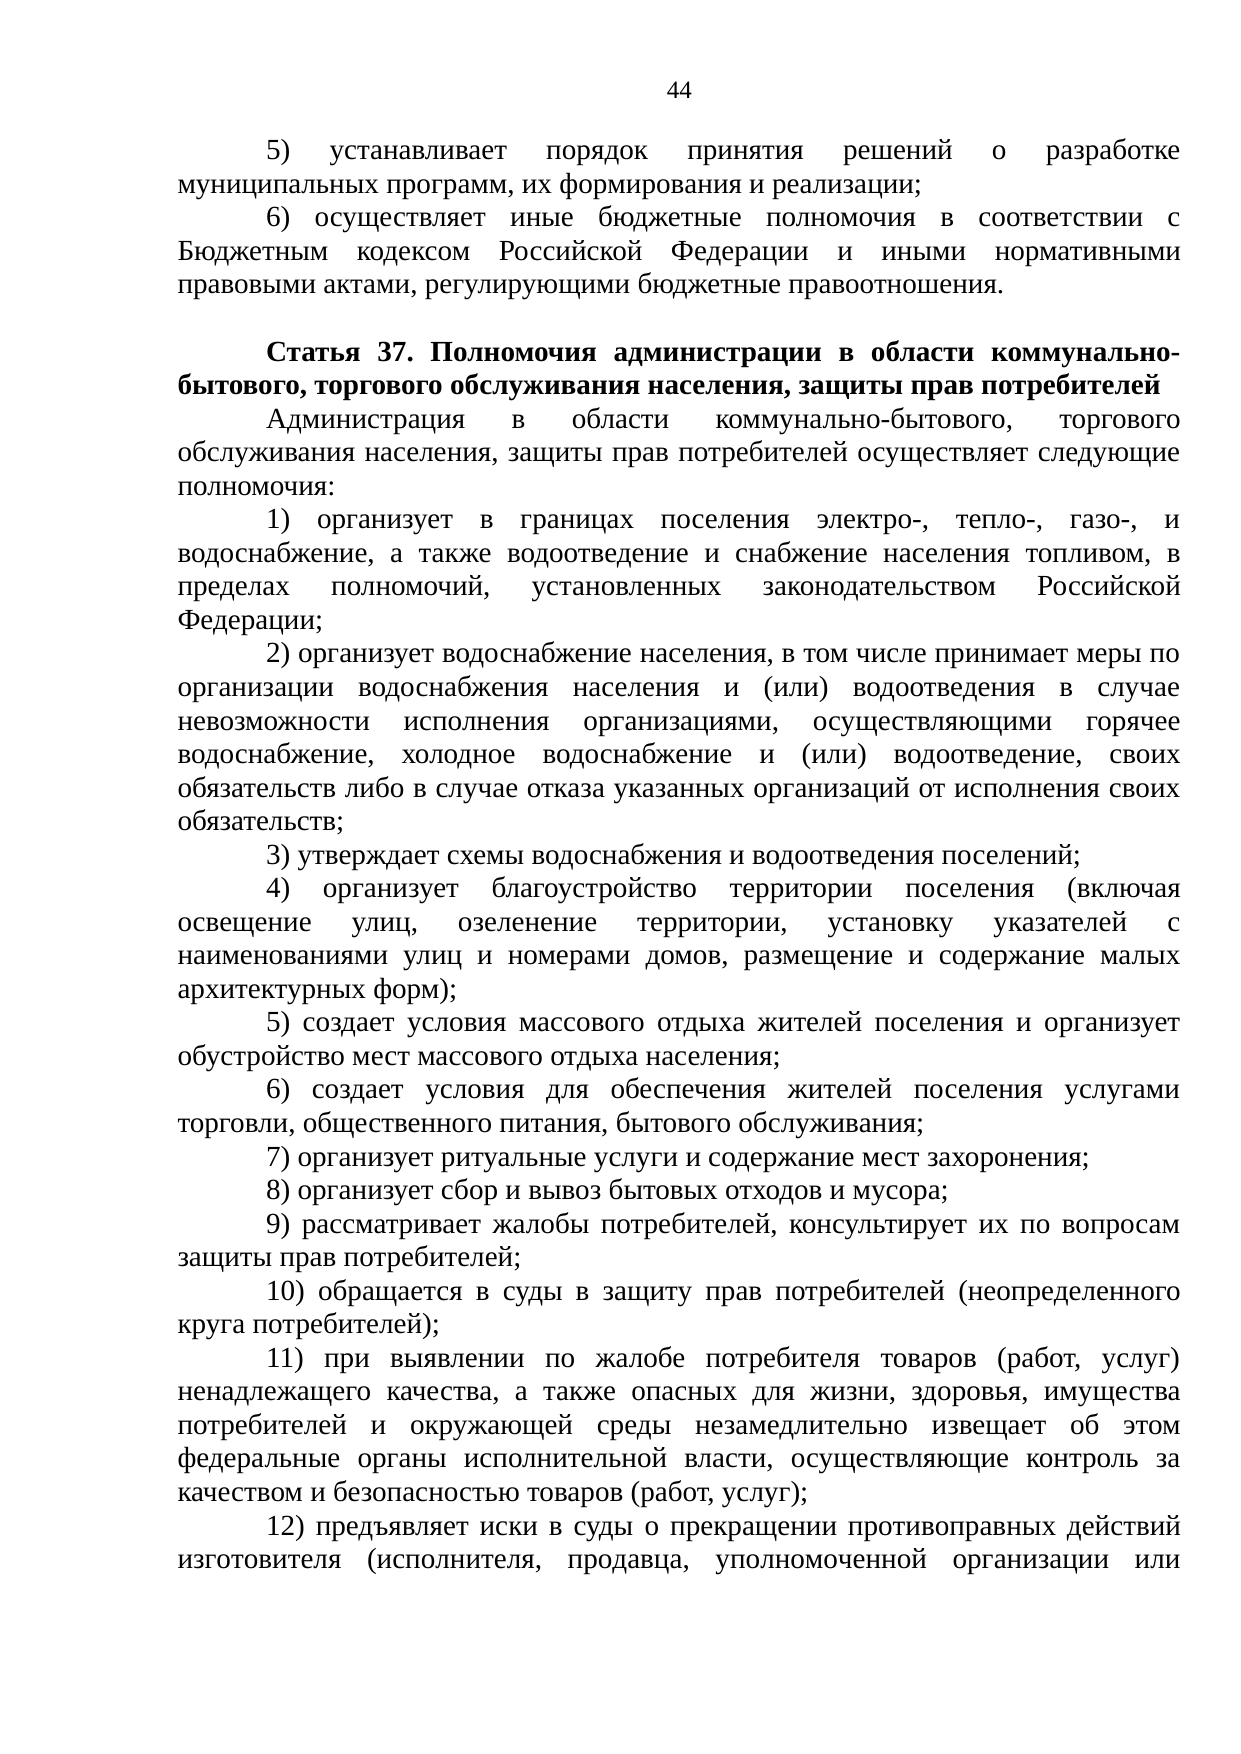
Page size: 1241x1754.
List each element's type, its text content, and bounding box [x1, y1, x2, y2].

text 1) организует в границах поселения электро-, тепло-, газо-, и водоснабжение, а также водоотведение и снабжение населения топливом, в пределах полномочий, установленных законодательством Российской Федерации; [177, 501, 1181, 636]
text 7) организует ритуальные услуги и содержание мест захоронения; [177, 1139, 1181, 1172]
text 6) создает условия для обеспечения жителей поселения услугами торговли, общественного питания, бытового обслуживания; [177, 1072, 1181, 1139]
text 4) организует благоустройство территории поселения (включая освещение улиц, озеленение территории, установку указателей с наименованиями улиц и номерами домов, размещение и содержание малых архитектурных форм); [177, 870, 1181, 1004]
text 11) при выявлении по жалобе потребителя товаров (работ, услуг) ненадлежащего качества, а также опасных для жизни, здоровья, имущества потребителей и окружающей среды незамедлительно извещает об этом федеральные органы исполнительной власти, осуществляющие контроль за качеством и безопасностью товаров (работ, услуг); [177, 1340, 1181, 1508]
text 10) обращается в суды в защиту прав потребителей (неопределенного круга потребителей); [177, 1273, 1181, 1340]
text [177, 1508, 1181, 1575]
text 3) утверждает схемы водоснабжения и водоотведения поселений; [177, 837, 1181, 870]
text 8) организует сбор и вывоз бытовых отходов и мусора; [177, 1172, 1181, 1206]
text 2) организует водоснабжение населения, в том числе принимает меры по организации водоснабжения населения и (или) водоотведения в случае невозможности исполнения организациями, осуществляющими горячее водоснабжение, холодное водоснабжение и (или) водоотведение, своих обязательств либо в случае отказа указанных организаций от исполнения своих обязательств; [177, 636, 1181, 837]
text Статья 37. Полномочия администрации в области коммунально-бытового, торгового обслуживания населения, защиты прав потребителей [177, 334, 1181, 401]
text 9) рассматривает жалобы потребителей, консультирует их по вопросам защиты прав потребителей; [177, 1206, 1181, 1273]
text 5) создает условия массового отдыха жителей поселения и организует обустройство мест массового отдыха населения; [177, 1004, 1181, 1072]
text 5) устанавливает порядок принятия решений о разработке муниципальных программ, их формирования и реализации; [177, 132, 1181, 199]
text Администрация в области коммунально-бытового, торгового обслуживания населения, защиты прав потребителей осуществляет следующие полномочия: [177, 401, 1181, 501]
text 6) осуществляет иные бюджетные полномочия в соответствии с Бюджетным кодексом Российской Федерации и иными нормативными правовыми актами, регулирующими бюджетные правоотношения. [177, 199, 1181, 300]
